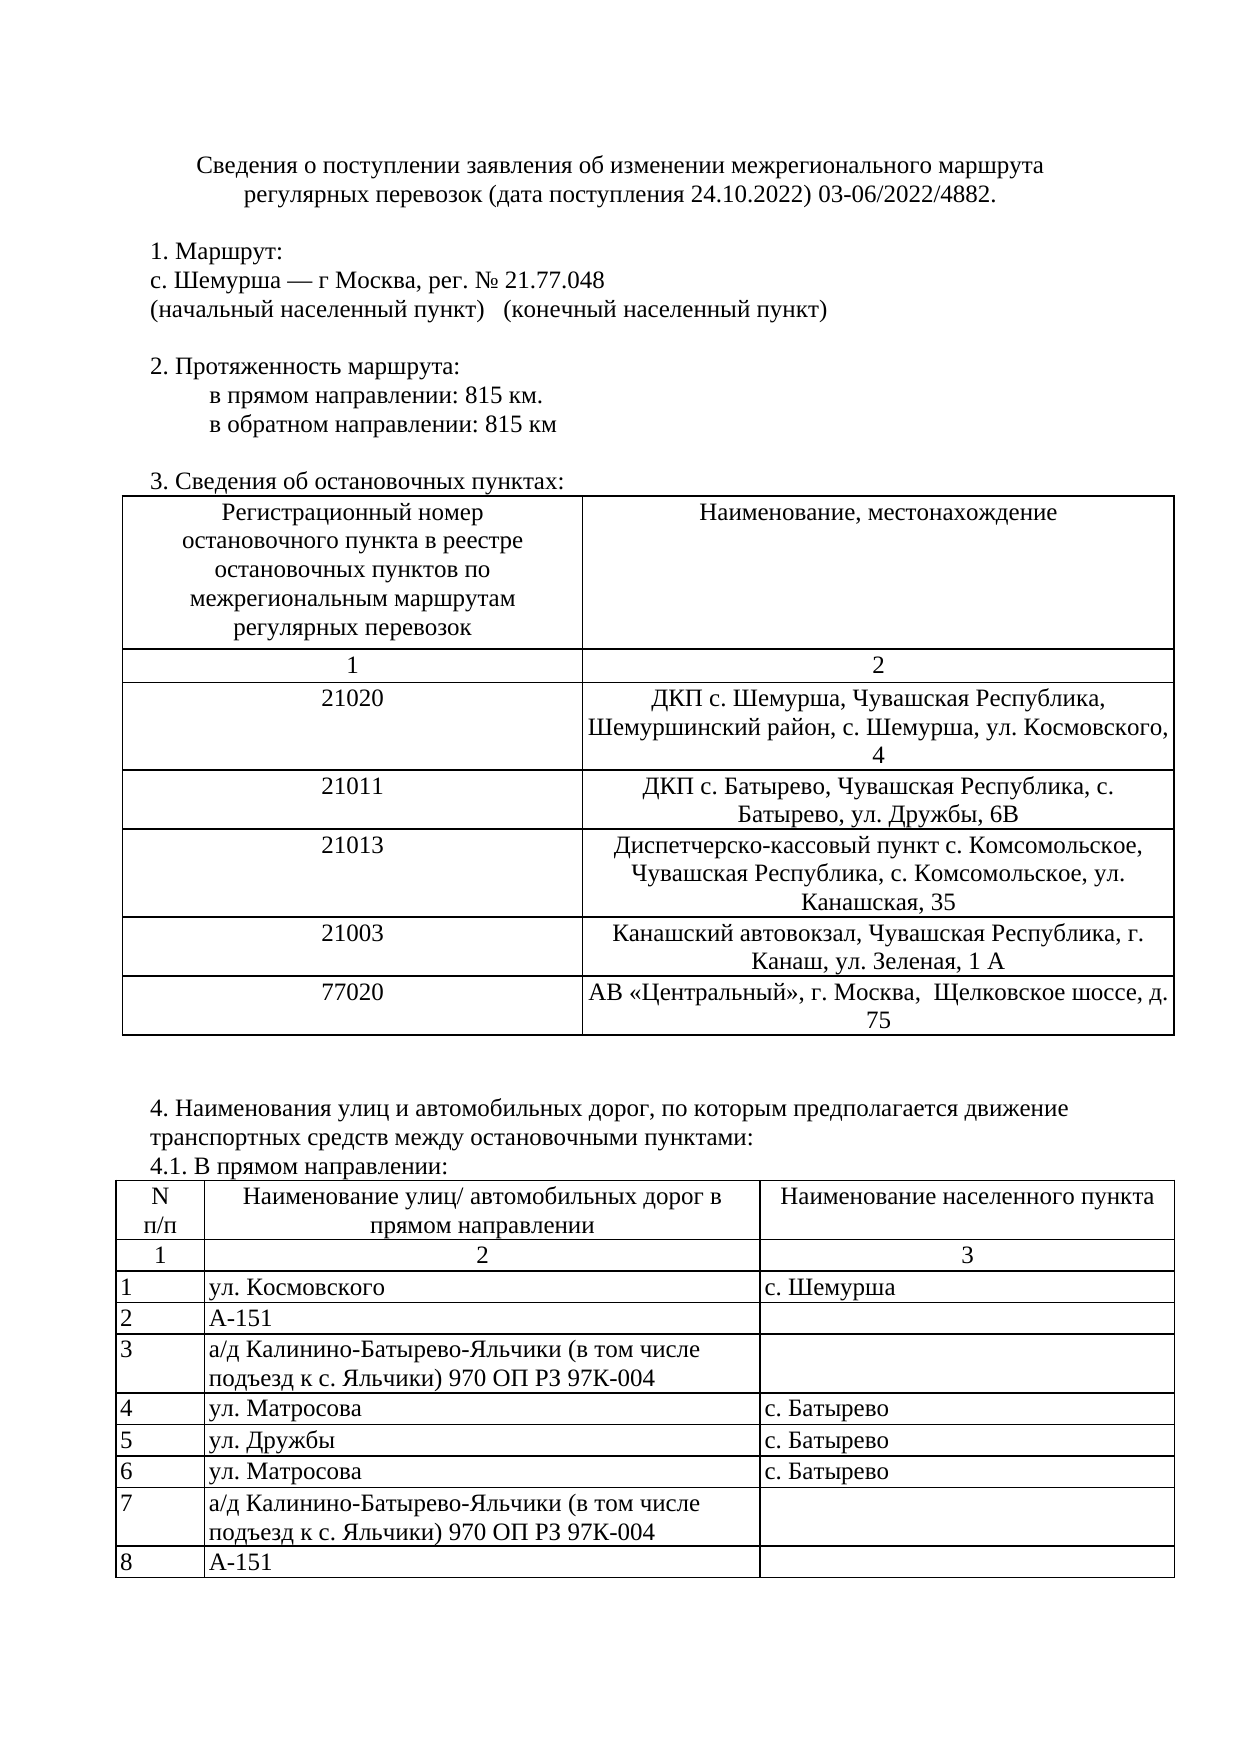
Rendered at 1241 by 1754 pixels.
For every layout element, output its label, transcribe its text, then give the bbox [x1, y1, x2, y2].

table_cell 5 [117, 1425, 204, 1455]
table_cell 2 [117, 1303, 204, 1333]
table_cell 1 [123, 650, 582, 681]
table_cell А-151 [205, 1547, 759, 1577]
table_header Наименование улиц/ автомобильных дорог в прямом направлении [205, 1181, 759, 1238]
table_cell 3 [761, 1240, 1174, 1270]
text 1. Маршрут: [150, 236, 1090, 265]
table_cell ул. Дружбы [205, 1425, 759, 1455]
table_cell а/д Калинино-Батырево-Яльчики (в том числе подъезд к с. Яльчики) 970 ОП РЗ 97К-004 [205, 1488, 759, 1545]
table_cell 21003 [123, 918, 582, 975]
text (начальный населенный пункт) (конечный населенный пункт) [150, 294, 1090, 322]
text 3. Сведения об остановочных пунктах: [150, 466, 1090, 495]
table_cell 8 [117, 1547, 204, 1577]
table_cell 1 [117, 1272, 204, 1301]
table_cell 3 [117, 1335, 204, 1392]
table_header Регистрационный номер остановочного пункта в реестре остановочных пунктов по межрегиональным маршрутам регулярных перевозок [123, 497, 582, 648]
table_cell ул. Матросова [205, 1457, 759, 1486]
table_cell с. Шемурша [761, 1272, 1174, 1301]
table_cell АВ «Центральный», г. Москва, Щелковское шоссе, д. 75 [583, 977, 1173, 1034]
table_header Наименование населенного пункта [761, 1181, 1174, 1238]
table_cell Канашский автовокзал, Чувашская Республика, г. Канаш, ул. Зеленая, 1 А [583, 918, 1173, 975]
table_cell ДКП с. Шемурша, Чувашская Республика, Шемуршинский район, с. Шемурша, ул. Космовского, 4 [583, 683, 1173, 769]
table_cell ДКП с. Батырево, Чувашская Республика, с. Батырево, ул. Дружбы, 6В [583, 771, 1173, 828]
text в прямом направлении: 815 км. [150, 380, 1090, 409]
table_cell 21020 [123, 683, 582, 769]
table_cell [761, 1303, 1174, 1333]
text 4.1. В прямом направлении: [150, 1151, 1090, 1179]
table_cell [761, 1488, 1174, 1545]
table_cell 1 [117, 1240, 204, 1270]
text Сведения о поступлении заявления об изменении межрегионального маршрута регулярных перевозок (дата поступления 24.10.2022) 03-06/2022/4882. [150, 150, 1090, 207]
text 2. Протяженность маршрута: [150, 351, 1090, 380]
table_cell 6 [117, 1457, 204, 1486]
table_cell 4 [117, 1394, 204, 1423]
table_cell 21011 [123, 771, 582, 828]
text с. Шемурша — г Москва, рег. № 21.77.048 [150, 265, 1090, 294]
table_cell с. Батырево [761, 1394, 1174, 1423]
text 4. Наименования улиц и автомобильных дорог, по которым предполагается движение транспортных средств между остановочными пунктами: [150, 1093, 1090, 1151]
table_cell 2 [583, 650, 1173, 681]
table_cell с. Батырево [761, 1425, 1174, 1455]
table_cell с. Батырево [761, 1457, 1174, 1486]
table_header Наименование, местонахождение [583, 497, 1173, 648]
table_cell ул. Матросова [205, 1394, 759, 1423]
table_cell 21013 [123, 830, 582, 916]
table_cell 2 [205, 1240, 759, 1270]
table_cell [761, 1335, 1174, 1392]
table_header N п/п [117, 1181, 204, 1238]
table_cell 77020 [123, 977, 582, 1034]
table_cell Диспетчерско-кассовый пункт с. Комсомольское, Чувашская Республика, с. Комсомольское, ул. Канашская, 35 [583, 830, 1173, 916]
table_cell а/д Калинино-Батырево-Яльчики (в том числе подъезд к с. Яльчики) 970 ОП РЗ 97К-004 [205, 1335, 759, 1392]
table_cell 7 [117, 1488, 204, 1545]
text в обратном направлении: 815 км [150, 409, 1090, 437]
table_cell ул. Космовского [205, 1272, 759, 1301]
table_cell [761, 1547, 1174, 1577]
table_cell А-151 [205, 1303, 759, 1333]
